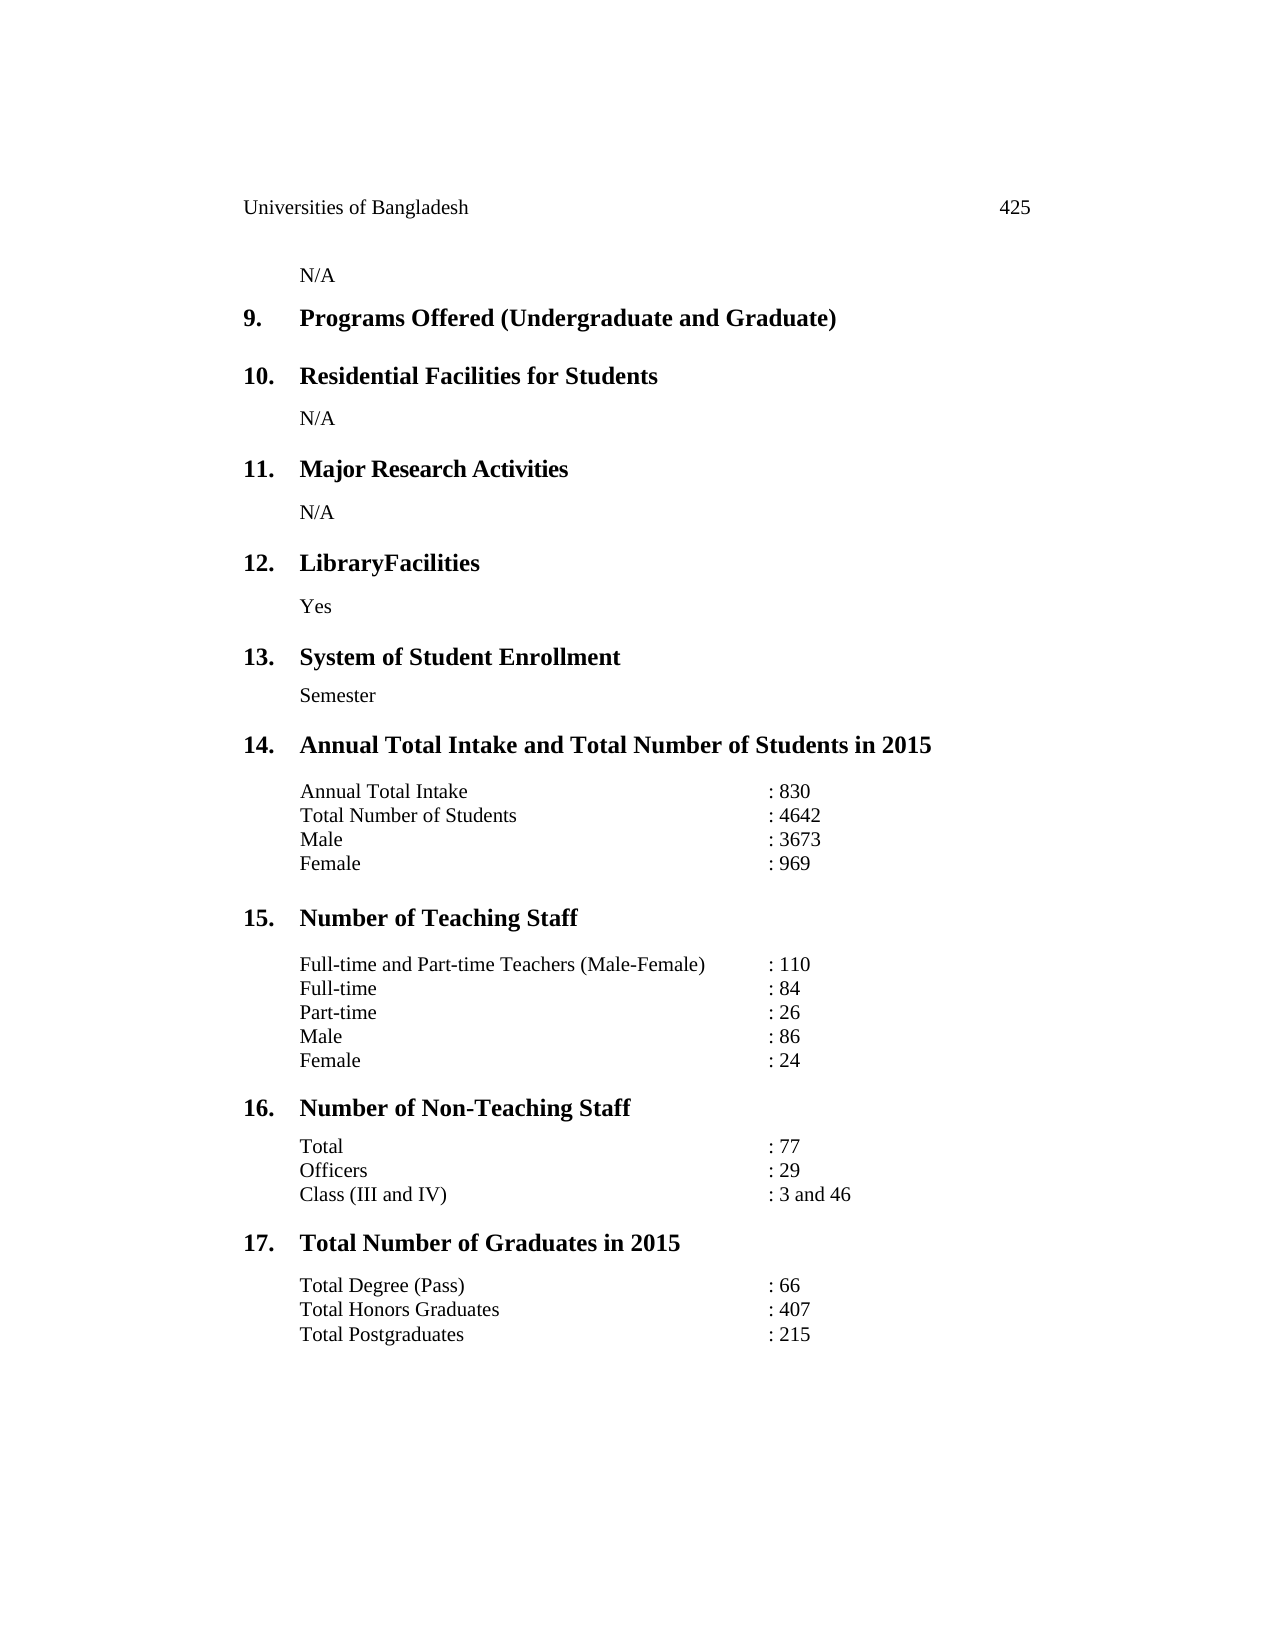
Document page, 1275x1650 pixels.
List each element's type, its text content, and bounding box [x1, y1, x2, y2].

text N/A [243, 500, 1032, 524]
text Class (III and IV) : 3 and 46 [299, 1182, 1032, 1206]
text 11. Major Research Activities [243, 454, 1032, 483]
text Annual Total Intake : 830 [300, 778, 1032, 803]
text 10. Residential Facilities for Students [243, 361, 1032, 389]
text Total Honors Graduates : 407 [243, 1297, 1032, 1321]
text Semester [243, 682, 1032, 707]
text 17. Total Number of Graduates in 2015 [243, 1228, 1032, 1257]
text Full-time and Part-time Teachers (Male-Female) : 110 [299, 951, 1032, 976]
text 16. Number of Non-Teaching Staff [243, 1093, 1032, 1122]
text N/A [243, 262, 1032, 287]
text Full-time : 84 [299, 976, 1032, 999]
text N/A [243, 406, 1032, 430]
text Total Postgraduates : 215 [243, 1321, 1032, 1346]
text Part-time : 26 [299, 999, 1032, 1024]
text Yes [243, 594, 1032, 618]
text Total Number of Students : 4642 [300, 803, 1032, 827]
text Male : 86 [299, 1024, 1032, 1048]
text 9. Programs Offered (Undergraduate and Graduate) [243, 303, 1032, 332]
text 13. System of Student Enrollment [243, 642, 1032, 671]
text Total : 77 [299, 1134, 1032, 1158]
text Female : 24 [299, 1048, 1032, 1072]
text Female : 969 [299, 851, 1032, 875]
text 14. Annual Total Intake and Total Number of Students in 2015 [243, 731, 1032, 759]
text 12. LibraryFacilities [243, 548, 1032, 577]
text 15. Number of Teaching Staff [243, 903, 1032, 932]
text Male : 3673 [300, 827, 1032, 851]
text Officers : 29 [299, 1158, 1032, 1182]
text Total Degree (Pass) : 66 [243, 1273, 1032, 1297]
